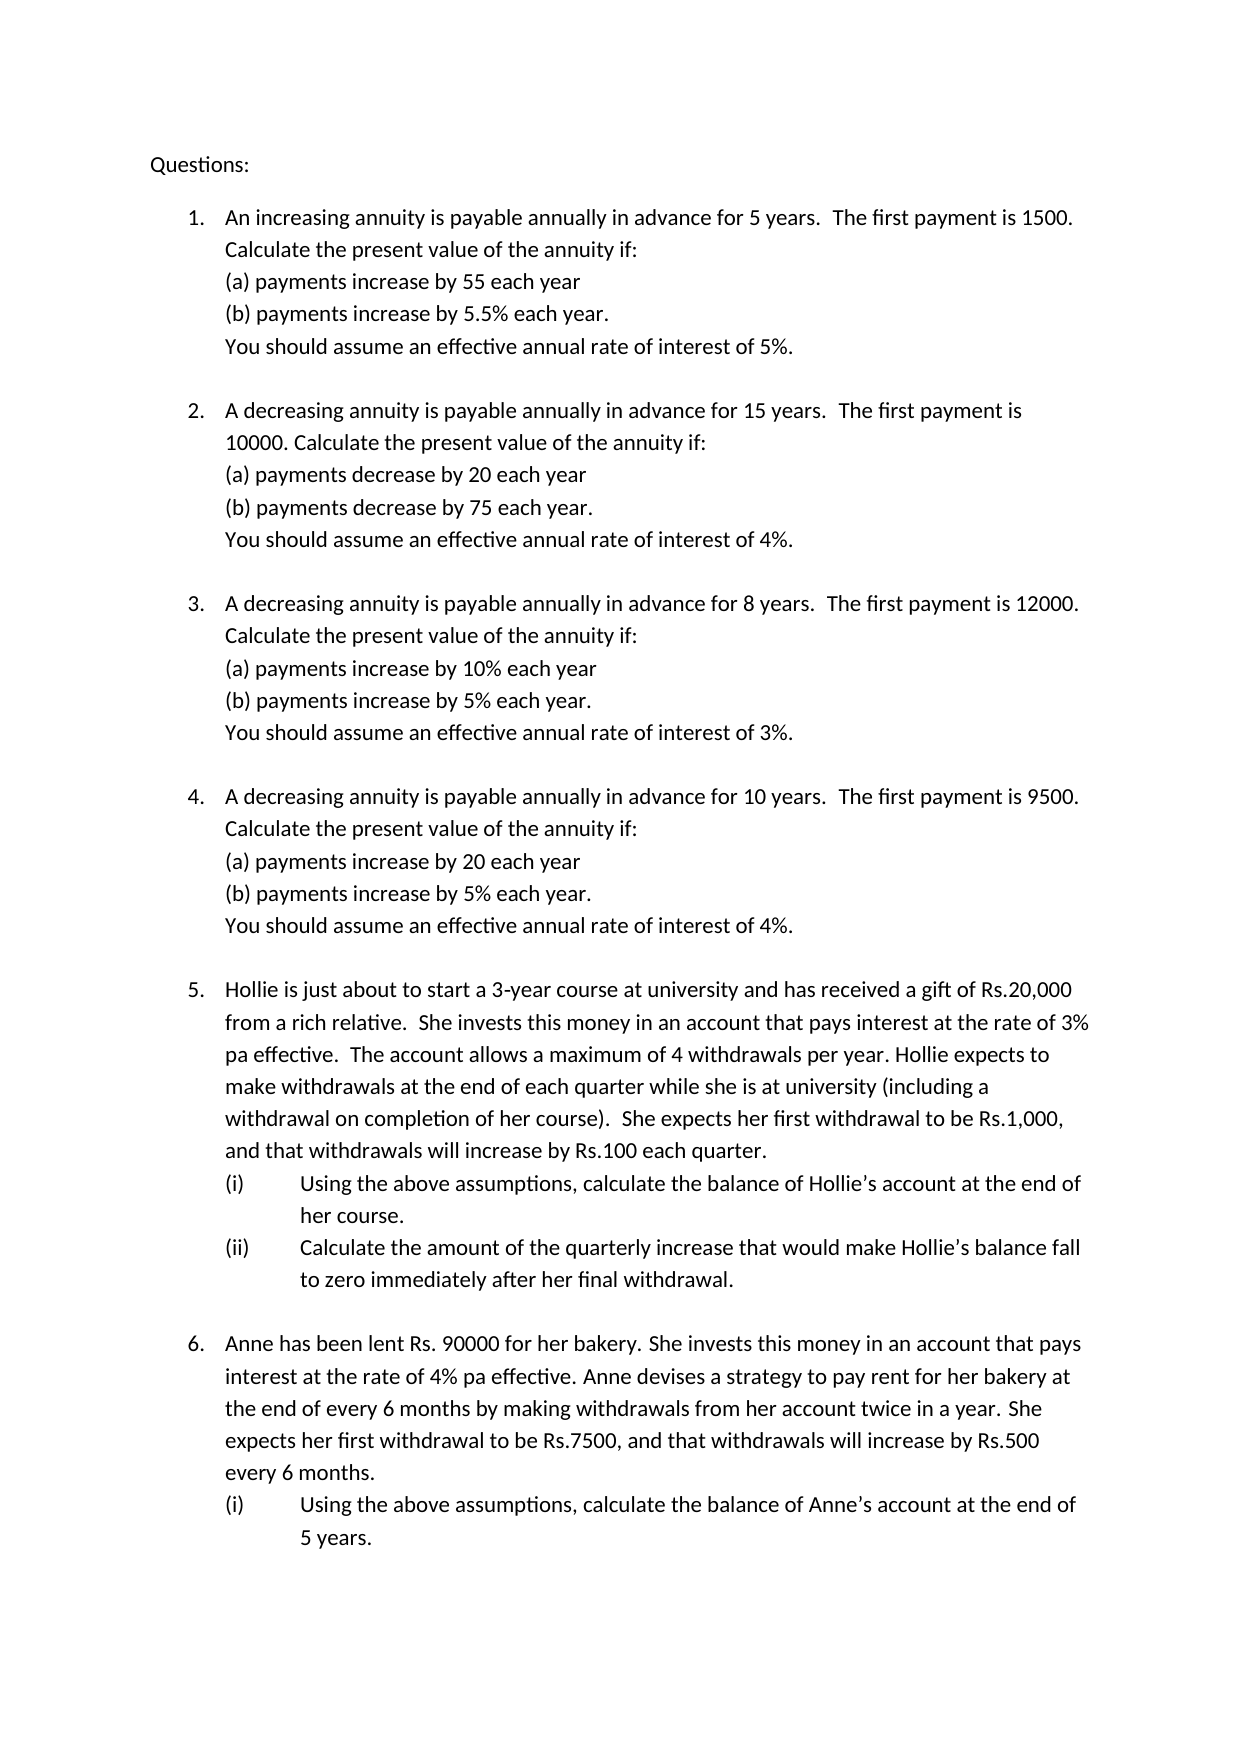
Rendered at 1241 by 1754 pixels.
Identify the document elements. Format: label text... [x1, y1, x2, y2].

list (b) payments increase by 5.5% each year. [225, 299, 1090, 328]
list Hollie is just about to start a 3‐year course at university and has received a gift of Rs.20,000 from a rich relative. She invests this money in an account that pays interest at the rate of 3% pa effective. The account allows a maximum of 4 withdrawals per year. Hollie expects to make withdrawals at the end of each quarter while she is at university (including a withdrawal on completion of her course). She expects her first withdrawal to be Rs.1,000, and that withdrawals will increase by Rs.100 each quarter. [187, 976, 1090, 1164]
list You should assume an effective annual rate of interest of 4%. [225, 525, 1090, 553]
list Using the above assumptions, calculate the balance of Hollie’s account at the end of her course. [225, 1169, 1090, 1229]
list A decreasing annuity is payable annually in advance for 8 years. The first payment is 12000. Calculate the present value of the annuity if: [187, 589, 1090, 649]
list You should assume an effective annual rate of interest of 5%. [225, 332, 1090, 360]
list (a) payments increase by 10% each year [225, 654, 1090, 682]
list Using the above assumptions, calculate the balance of Anne’s account at the end of 5 years. [225, 1491, 1090, 1551]
list A decreasing annuity is payable annually in advance for 15 years. The first payment is 10000. Calculate the present value of the annuity if: [187, 396, 1090, 456]
list Calculate the amount of the quarterly increase that would make Hollie’s balance fall to zero immediately after her final withdrawal. [225, 1233, 1090, 1293]
list (a) payments decrease by 20 each year [225, 461, 1090, 488]
list (a) payments increase by 55 each year [225, 267, 1090, 295]
list Anne has been lent Rs. 90000 for her bakery. She invests this money in an account that pays interest at the rate of 4% pa effective. Anne devises a strategy to pay rent for her bakery at the end of every 6 months by making withdrawals from her account twice in a year. She expects her first withdrawal to be Rs.7500, and that withdrawals will increase by Rs.500 every 6 months. [187, 1329, 1090, 1486]
list (b) payments increase by 5% each year. [225, 686, 1090, 714]
list You should assume an effective annual rate of interest of 4%. [225, 911, 1090, 939]
list A decreasing annuity is payable annually in advance for 10 years. The first payment is 9500. Calculate the present value of the annuity if: [187, 782, 1090, 843]
list (b) payments decrease by 75 each year. [225, 493, 1090, 521]
list (a) payments increase by 20 each year [225, 847, 1090, 875]
list An increasing annuity is payable annually in advance for 5 years. The first payment is 1500. Calculate the present value of the annuity if: [187, 203, 1090, 263]
list (b) payments increase by 5% each year. [225, 879, 1090, 907]
list You should assume an effective annual rate of interest of 3%. [225, 718, 1090, 746]
text Questions: [150, 150, 1090, 178]
